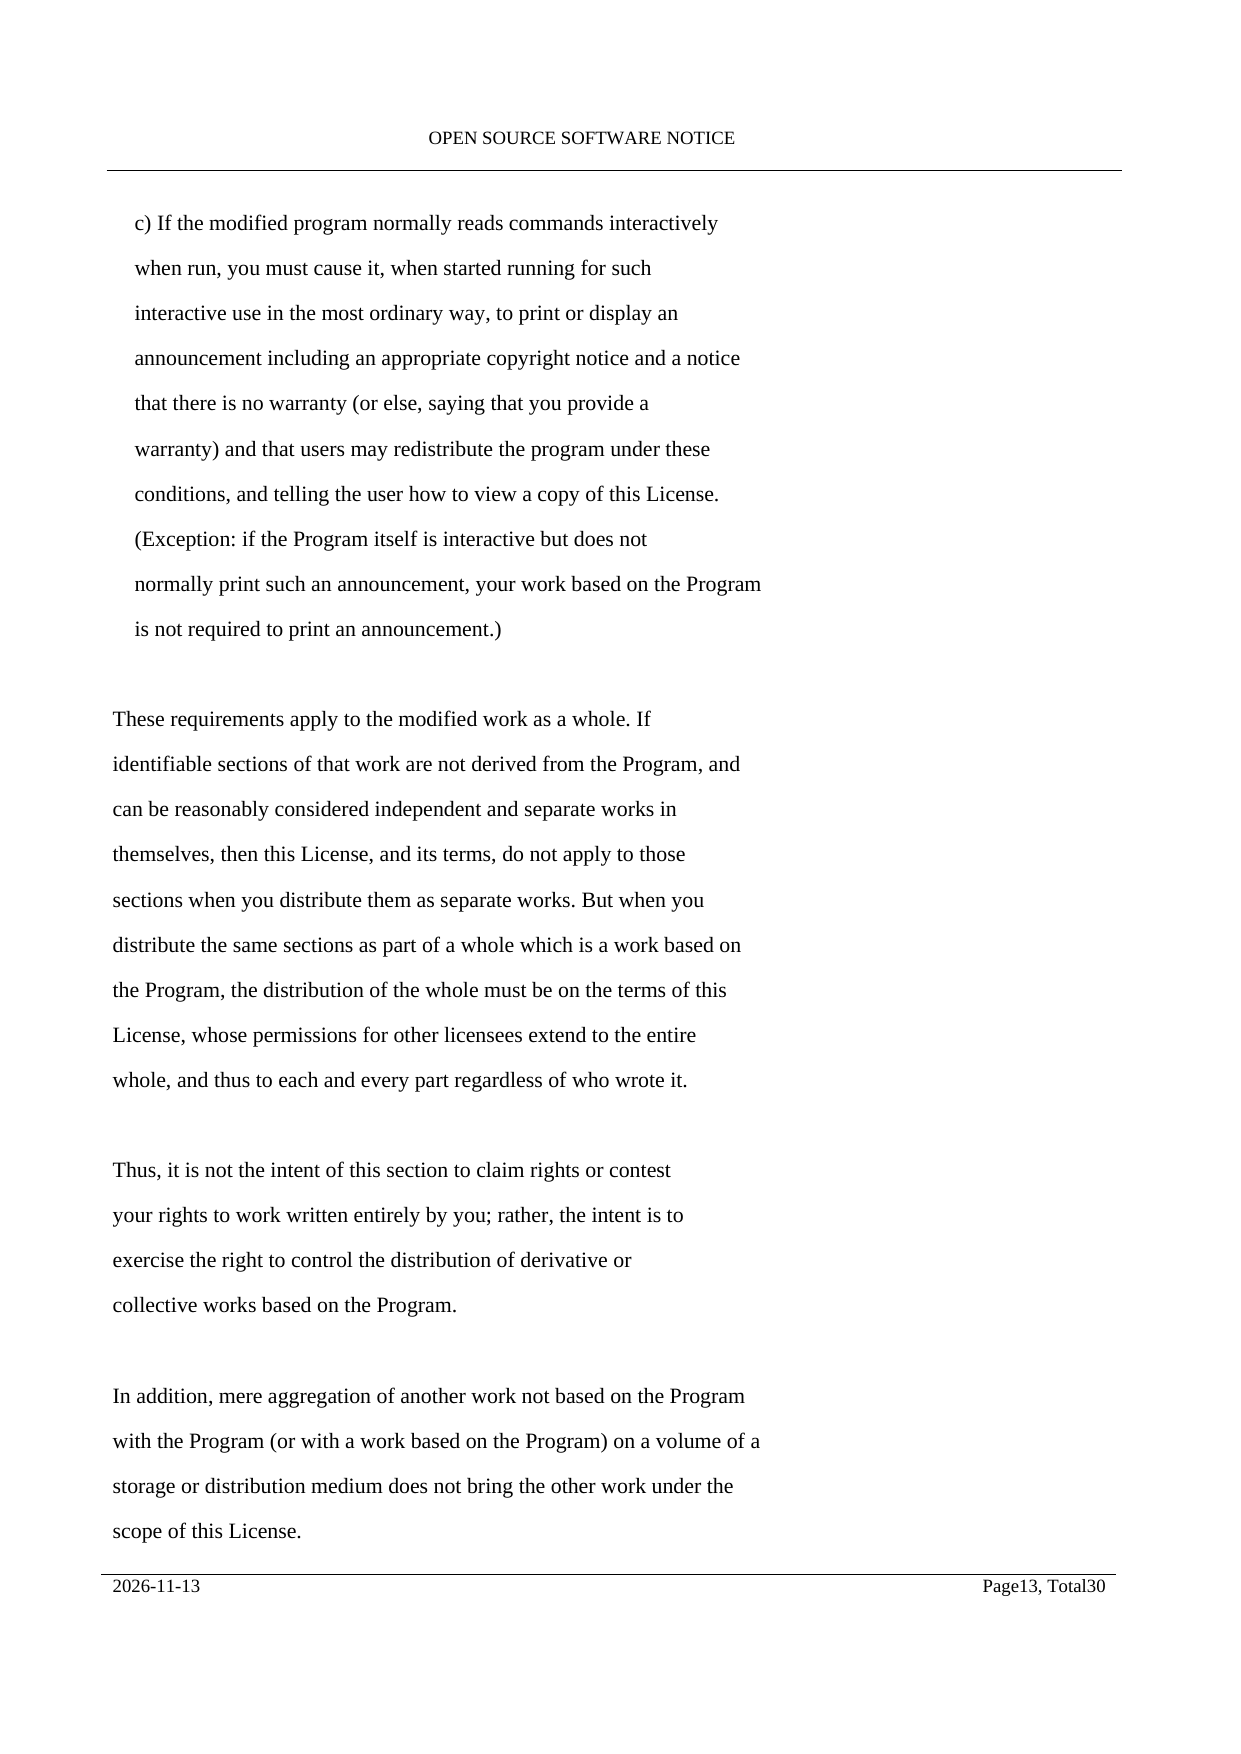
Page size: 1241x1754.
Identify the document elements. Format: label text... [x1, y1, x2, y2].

text with the Program (or with a work based on the Program) on a volume of a [112, 1424, 1128, 1457]
text In addition, mere aggregation of another work not based on the Program [112, 1379, 1128, 1412]
text interactive use in the most ordinary way, to print or display an [112, 297, 1128, 329]
text Thus, it is not the intent of this section to claim rights or contest [112, 1153, 1128, 1186]
text can be reasonably considered independent and separate works in [112, 793, 1128, 825]
text your rights to work written entirely by you; rather, the intent is to [112, 1199, 1128, 1231]
text whole, and thus to each and every part regardless of who wrote it. [112, 1063, 1128, 1096]
text identifiable sections of that work are not derived from the Program, and [112, 748, 1128, 780]
text the Program, the distribution of the whole must be on the terms of this [112, 973, 1128, 1006]
text sections when you distribute them as separate works. But when you [112, 883, 1128, 915]
text is not required to print an announcement.) [112, 612, 1128, 645]
text normally print such an announcement, your work based on the Program [112, 567, 1128, 600]
text These requirements apply to the modified work as a whole. If [112, 702, 1128, 735]
text scope of this License. [112, 1514, 1128, 1547]
text collective works based on the Program. [112, 1289, 1128, 1321]
text that there is no warranty (or else, saying that you provide a [112, 387, 1128, 419]
text when run, you must cause it, when started running for such [112, 251, 1128, 284]
text (Exception: if the Program itself is interactive but does not [112, 522, 1128, 554]
text announcement including an appropriate copyright notice and a notice [112, 342, 1128, 374]
text License, whose permissions for other licensees extend to the entire [112, 1018, 1128, 1051]
text c) If the modified program normally reads commands interactively [112, 206, 1128, 239]
text storage or distribution medium does not bring the other work under the [112, 1469, 1128, 1502]
text themselves, then this License, and its terms, do not apply to those [112, 838, 1128, 870]
text exercise the right to control the distribution of derivative or [112, 1244, 1128, 1276]
text warranty) and that users may redistribute the program under these [112, 432, 1128, 464]
text conditions, and telling the user how to view a copy of this License. [112, 477, 1128, 509]
text distribute the same sections as part of a whole which is a work based on [112, 928, 1128, 961]
